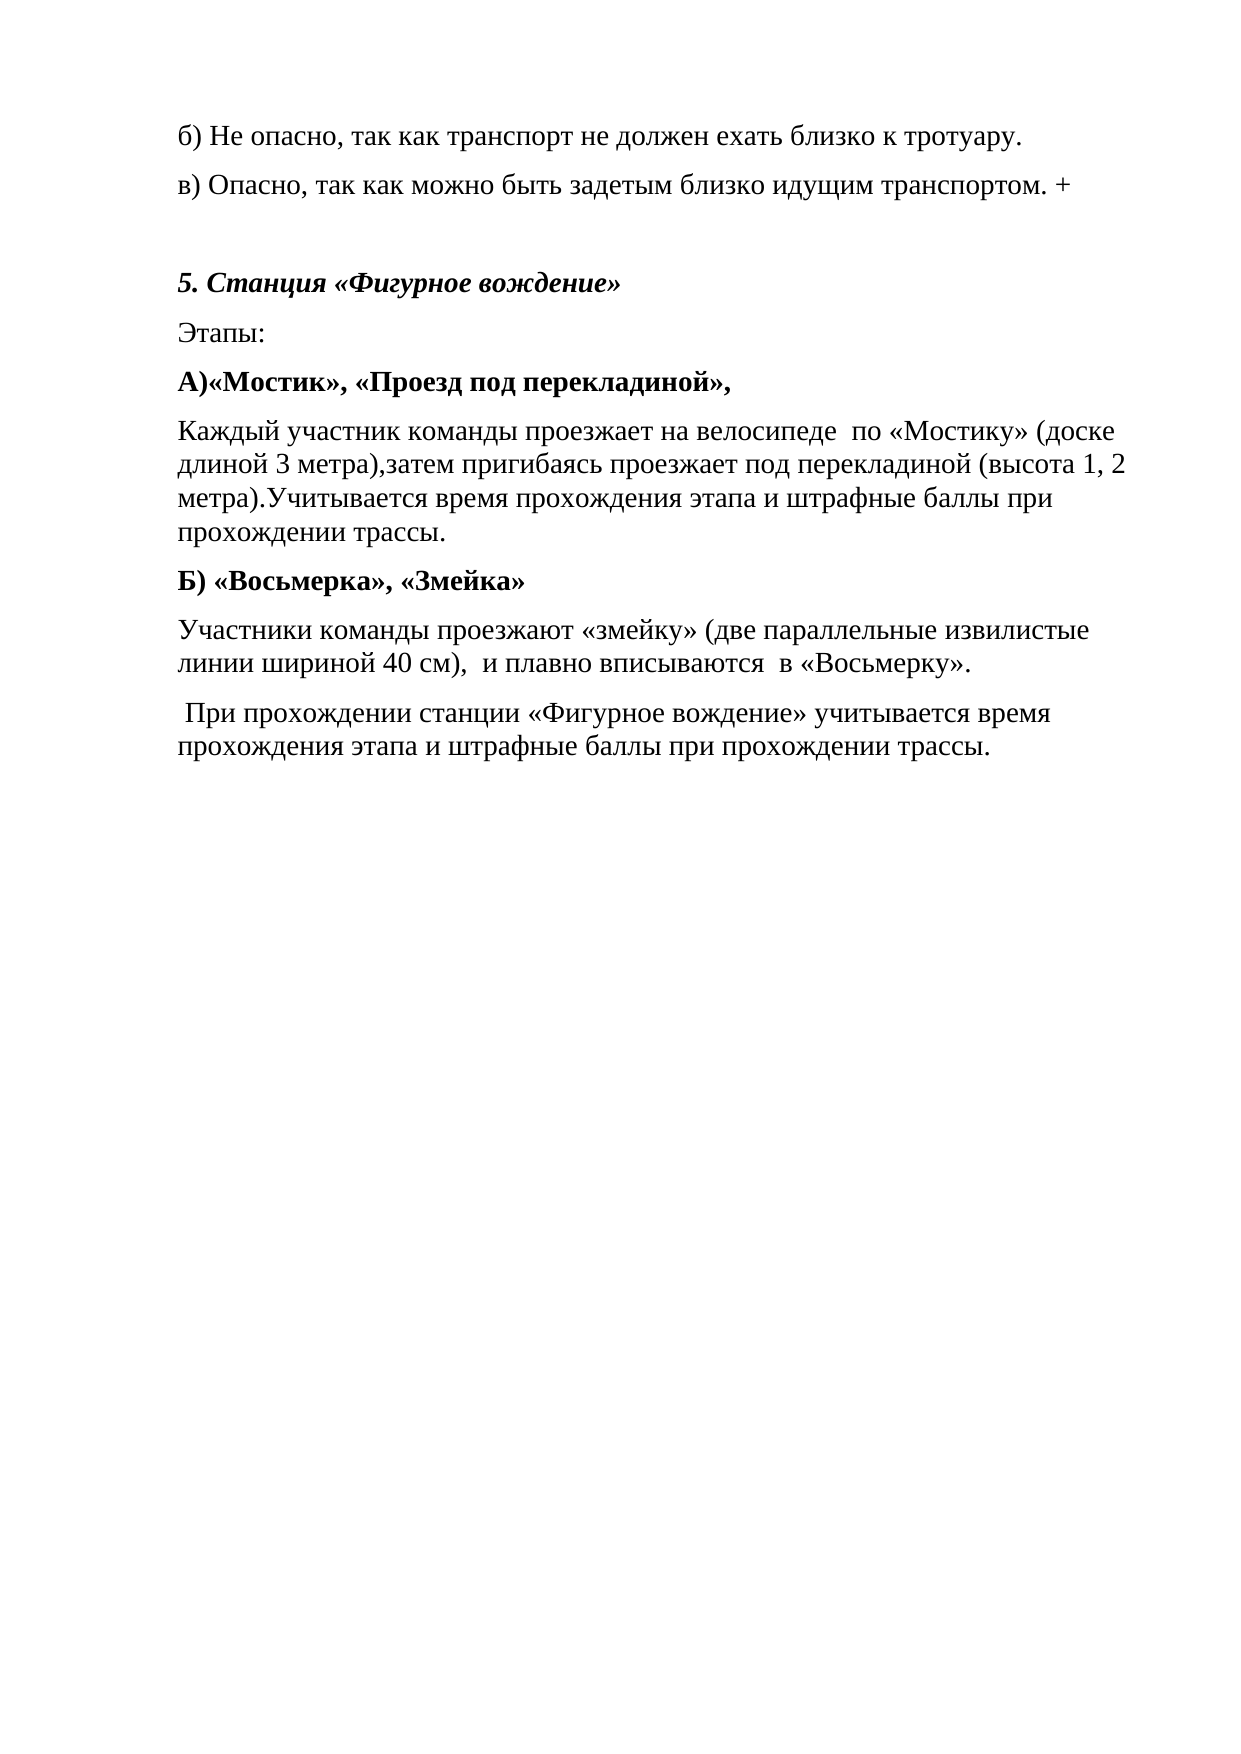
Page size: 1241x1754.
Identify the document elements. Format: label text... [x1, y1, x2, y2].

text Этапы: [177, 315, 1152, 348]
text Участники команды проезжают «змейку» (две параллельные извилистые линии шириной 40 см), и плавно вписываются в «Восьмерку». [177, 612, 1152, 679]
text А)«Мостик», «Проезд под перекладиной», [177, 364, 1152, 397]
text в) Опасно, так как можно быть задетым близко идущим транспортом. + [177, 167, 1152, 201]
text б) Не опасно, так как транспорт не должен ехать близко к тротуару. [177, 118, 1152, 152]
text Каждый участник команды проезжает на велосипеде по «Мостику» (доске длиной 3 метра),затем пригибаясь проезжает под перекладиной (высота 1, 2 метра).Учитывается время прохождения этапа и штрафные баллы при прохождении трассы. [177, 413, 1152, 547]
text Б) «Восьмерка», «Змейка» [177, 563, 1152, 596]
text 5. Станция «Фигурное вождение» [177, 266, 1152, 299]
text При прохождении станции «Фигурное вождение» учитывается время прохождения этапа и штрафные баллы при прохождении трассы. [177, 695, 1152, 762]
